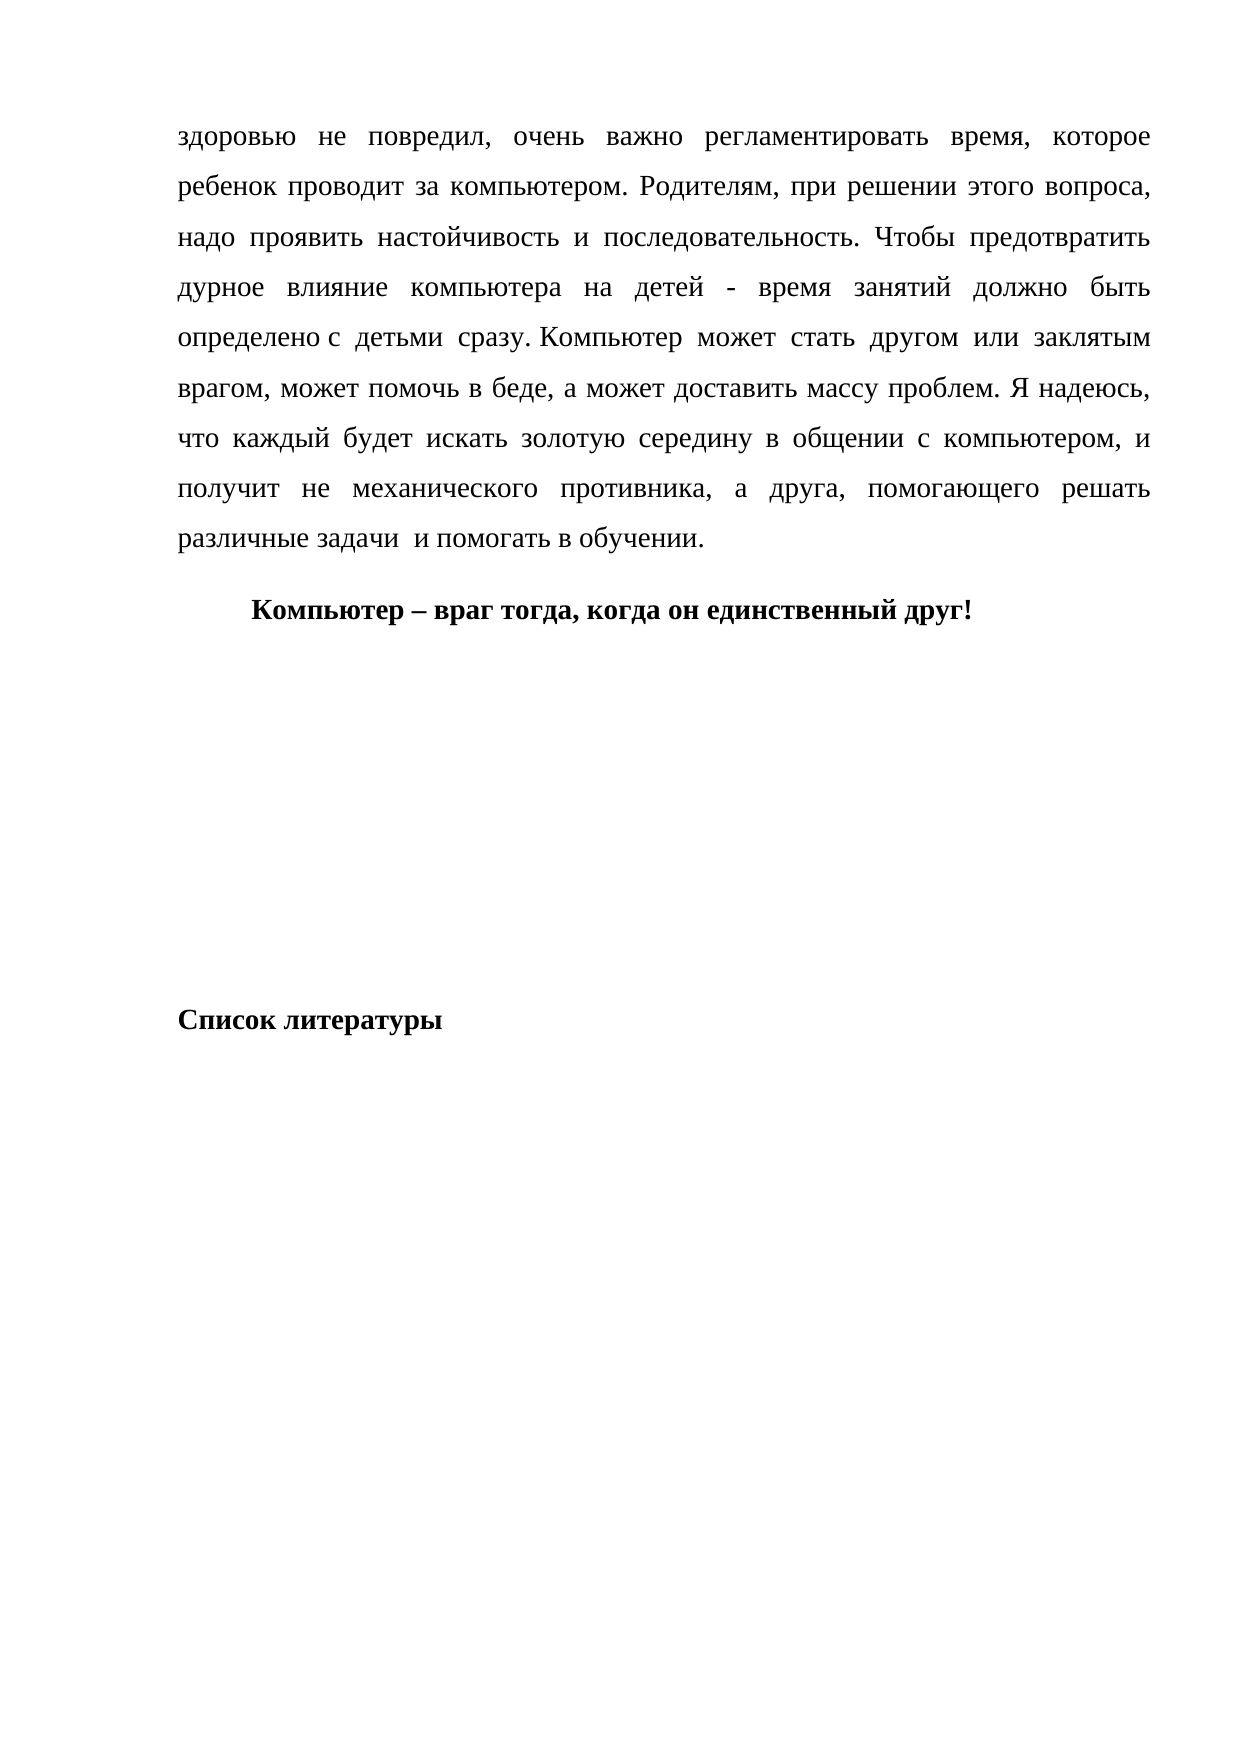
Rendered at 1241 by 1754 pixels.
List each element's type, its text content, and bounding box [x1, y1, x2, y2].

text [177, 118, 1152, 554]
text Список литературы [177, 1002, 1152, 1035]
text Компьютер – враг тогда, когда он единственный друг! [177, 592, 1152, 625]
